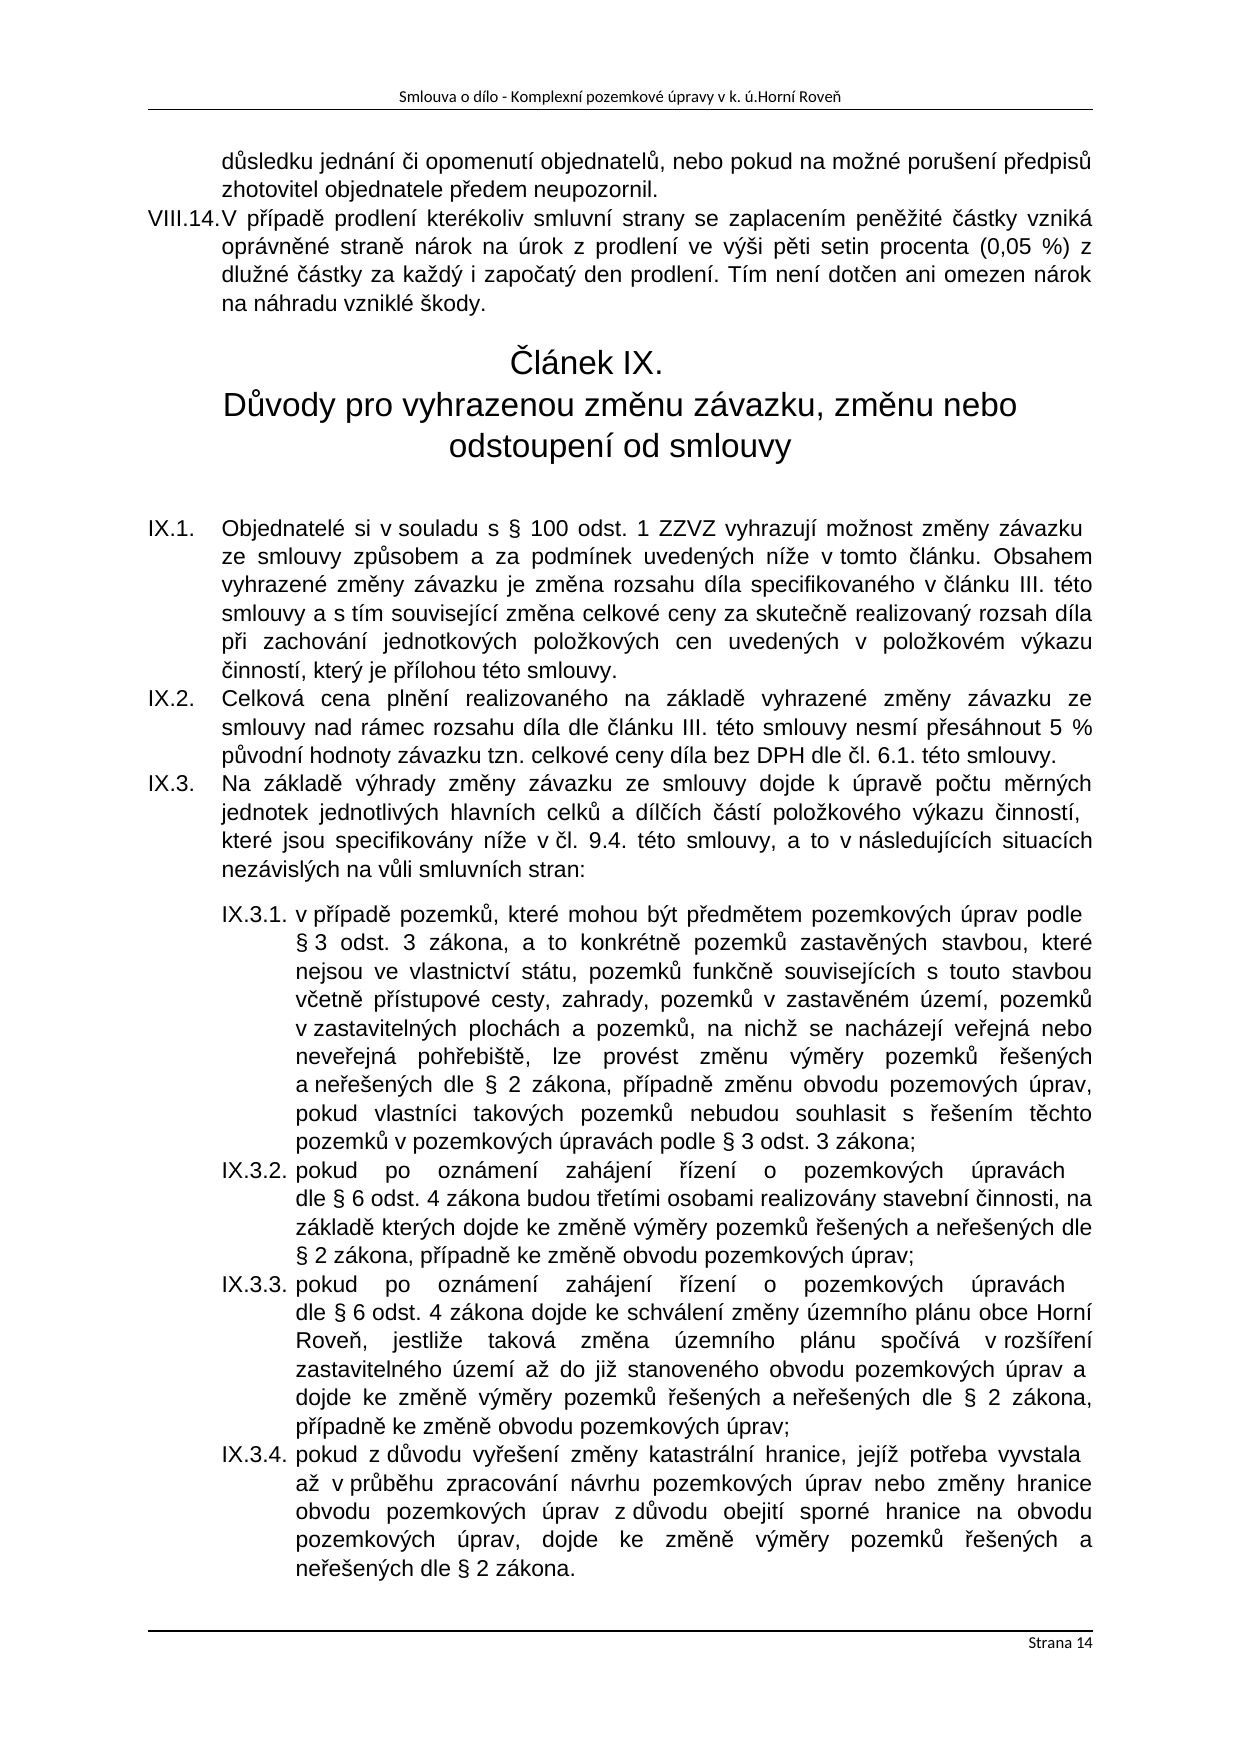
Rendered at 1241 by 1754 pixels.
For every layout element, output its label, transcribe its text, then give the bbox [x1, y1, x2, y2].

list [148, 148, 1093, 202]
text pokud po oznámení zahájení řízení o pozemkových úpravách dle § 6 odst. 4 zákona budou třetími osobami realizovány stavební činnosti, na základě kterých dojde ke změně výměry pozemků řešených a neřešených dle § 2 zákona, případně ke změně obvodu pozemkových úprav; [221, 1157, 1093, 1268]
text pokud po oznámení zahájení řízení o pozemkových úpravách dle § 6 odst. 4 zákona dojde ke schválení změny územního plánu obce Horní Roveň, jestliže taková změna územního plánu spočívá v rozšíření zastavitelného území až do již stanoveného obvodu pozemkových úprav a dojde ke změně výměry pozemků řešených a neřešených dle § 2 zákona, případně ke změně obvodu pozemkových úprav; [221, 1271, 1093, 1439]
list Celková cena plnění realizovaného na základě vyhrazené změny závazku ze smlouvy nad rámec rozsahu díla dle článku III. této smlouvy nesmí přesáhnout 5 % původní hodnoty závazku tzn. celkové ceny díla bez DPH dle čl. 6.1. této smlouvy. [148, 685, 1093, 768]
text v případě pozemků, které mohou být předmětem pozemkových úprav podle § 3 odst. 3 zákona, a to konkrétně pozemků zastavěných stavbou, které nejsou ve vlastnictví státu, pozemků funkčně souvisejících s touto stavbou včetně přístupové cesty, zahrady, pozemků v zastavěném území, pozemků v zastavitelných plochách a pozemků, na nichž se nacházejí veřejná nebo neveřejná pohřebiště, lze provést změnu výměry pozemků řešených a neřešených dle § 2 zákona, případně změnu obvodu pozemových úprav, pokud vlastníci takových pozemků nebudou souhlasit s řešením těchto pozemků v pozemkových úpravách podle § 3 odst. 3 zákona; [221, 901, 1093, 1155]
list V případě prodlení kterékoliv smluvní strany se zaplacením peněžité částky vzniká oprávněné straně nárok na úrok z prodlení ve výši pěti setin procenta (0,05 %) z dlužné částky za každý i započatý den prodlení. Tím není dotčen ani omezen nárok na náhradu vzniklé škody. [148, 204, 1093, 316]
list Objednatelé si v souladu s § 100 odst. 1 ZZVZ vyhrazují možnost změny závazku ze smlouvy způsobem a za podmínek uvedených níže v tomto článku. Obsahem vyhrazené změny závazku je změna rozsahu díla specifikovaného v článku III. této smlouvy a s tím související změna celkové ceny za skutečně realizovaný rozsah díla při zachování jednotkových položkových cen uvedených v položkovém výkazu činností, který je přílohou této smlouvy. [148, 514, 1093, 683]
list Na základě výhrady změny závazku ze smlouvy dojde k úpravě počtu měrných jednotek jednotlivých hlavních celků a dílčích částí položkového výkazu činností, které jsou specifikovány níže v čl. 9.4. této smlouvy, a to v následujících situacích nezávislých na vůli smluvních stran: [148, 770, 1093, 882]
subtitle Důvody pro vyhrazenou změnu závazku, změnu nebo odstoupení od smlouvy [148, 343, 1093, 464]
text pokud z důvodu vyřešení změny katastrální hranice, jejíž potřeba vyvstala až v průběhu zpracování návrhu pozemkových úprav nebo změny hranice obvodu pozemkových úprav z důvodu obejití sporné hranice na obvodu pozemkových úprav, dojde ke změně výměry pozemků řešených a neřešených dle § 2 zákona. [221, 1441, 1093, 1581]
